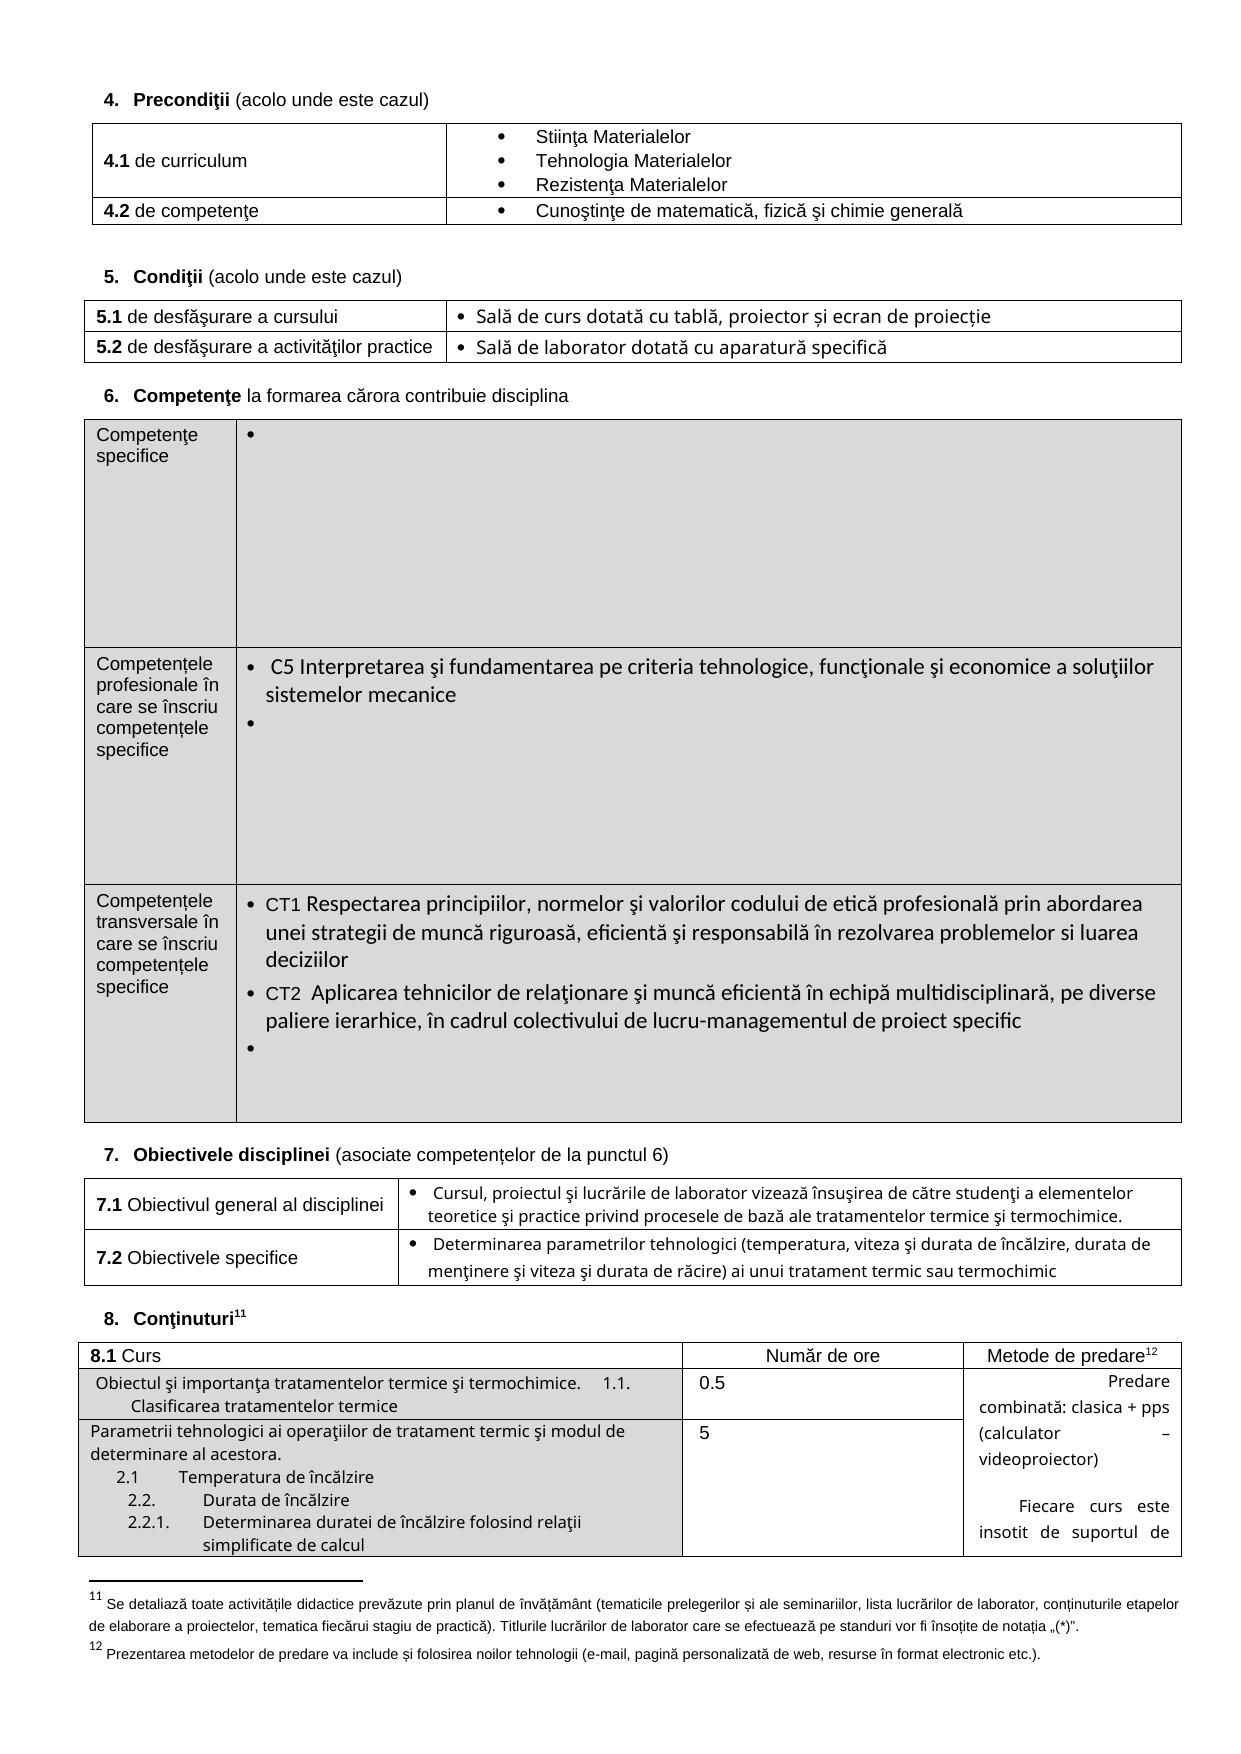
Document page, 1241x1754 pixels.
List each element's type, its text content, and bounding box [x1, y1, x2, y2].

text 8. Conţinuturi [103, 1307, 1181, 1329]
table_cell Sală de laborator dotată cu aparatură specifică [447, 332, 1181, 362]
table_header 4.1 de curriculum [93, 124, 446, 197]
table_header Cursul, proiectul şi lucrările de laborator vizează însuşirea de către studenţi a elementelor teoretice şi practice privind procesele de bază ale tratamentelor termice şi termochimice. [399, 1179, 1181, 1229]
table_header 5.1 de desfăşurare a cursului [85, 301, 446, 331]
table_cell Cunoştinţe de matematică, fizică şi chimie generală [447, 198, 1181, 224]
table_cell Competențele transversale în care se înscriu competențele specifice [85, 885, 236, 1122]
table_cell CT1 Respectarea principiilor, normelor şi valorilor codului de etică profesională prin abordarea unei strategii de muncă riguroasă, eficientă şi responsabilă în rezolvarea problemelor si luarea deciziilor CT2 Aplicarea tehnicilor de relaţionare şi muncă eficientă în echipă multidisciplinară, pe diverse paliere ierarhice, în cadrul colectivului de lucru-managementul de proiect specific [237, 885, 1181, 1122]
table_cell Obiectul şi importanţa tratamentelor termice şi termochimice. 1.1. Clasificarea tratamentelor termice [79, 1369, 682, 1419]
table_header [237, 420, 1181, 647]
table_header Metode de predare [964, 1343, 1181, 1368]
table_header Sală de curs dotată cu tablă, proiector și ecran de proiecție [447, 301, 1181, 331]
table_header 7.1 Obiectivul general al disciplinei [85, 1179, 398, 1229]
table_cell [79, 1420, 682, 1556]
table_header Competenţe specifice [85, 420, 236, 647]
table_header Stiinţa Materialelor Tehnologia Materialelor Rezistenţa Materialelor [447, 124, 1181, 197]
text 6. Competenţe la formarea cărora contribuie disciplina [103, 384, 1181, 406]
table_cell C5 Interpretarea şi fundamentarea pe criteria tehnologice, funcţionale şi economice a soluţiilor sistemelor mecanice [237, 648, 1181, 884]
table_header Număr de ore [683, 1343, 963, 1368]
table_cell 7.2 Obiectivele specifice [85, 1230, 398, 1285]
table_cell 5.2 de desfăşurare a activităţilor practice [85, 332, 446, 362]
table_cell 5 [683, 1420, 963, 1556]
table_cell 4.2 de competenţe [93, 198, 446, 224]
table_cell Determinarea parametrilor tehnologici (temperatura, viteza şi durata de încălzire, durata de menţinere şi viteza şi durata de răcire) ai unui tratament termic sau termochimic [399, 1230, 1181, 1285]
table_header 8.1 Curs [79, 1343, 682, 1368]
table_cell 0.5 [683, 1369, 963, 1419]
table_cell Competențele profesionale în care se înscriu competențele specifice [85, 648, 236, 884]
text 7. Obiectivele disciplinei (asociate competențelor de la punctul 6) [103, 1144, 1181, 1166]
text 4. Precondiţii (acolo unde este cazul) [103, 89, 1181, 110]
table_cell Predare combinată: clasica + pps (calculator – videoproiector) Fiecare curs este insotit de suportul de curs, predat studentilor in format listat sau electronic [964, 1369, 1181, 1556]
text 5. Condiţii (acolo unde este cazul) [103, 266, 1181, 288]
